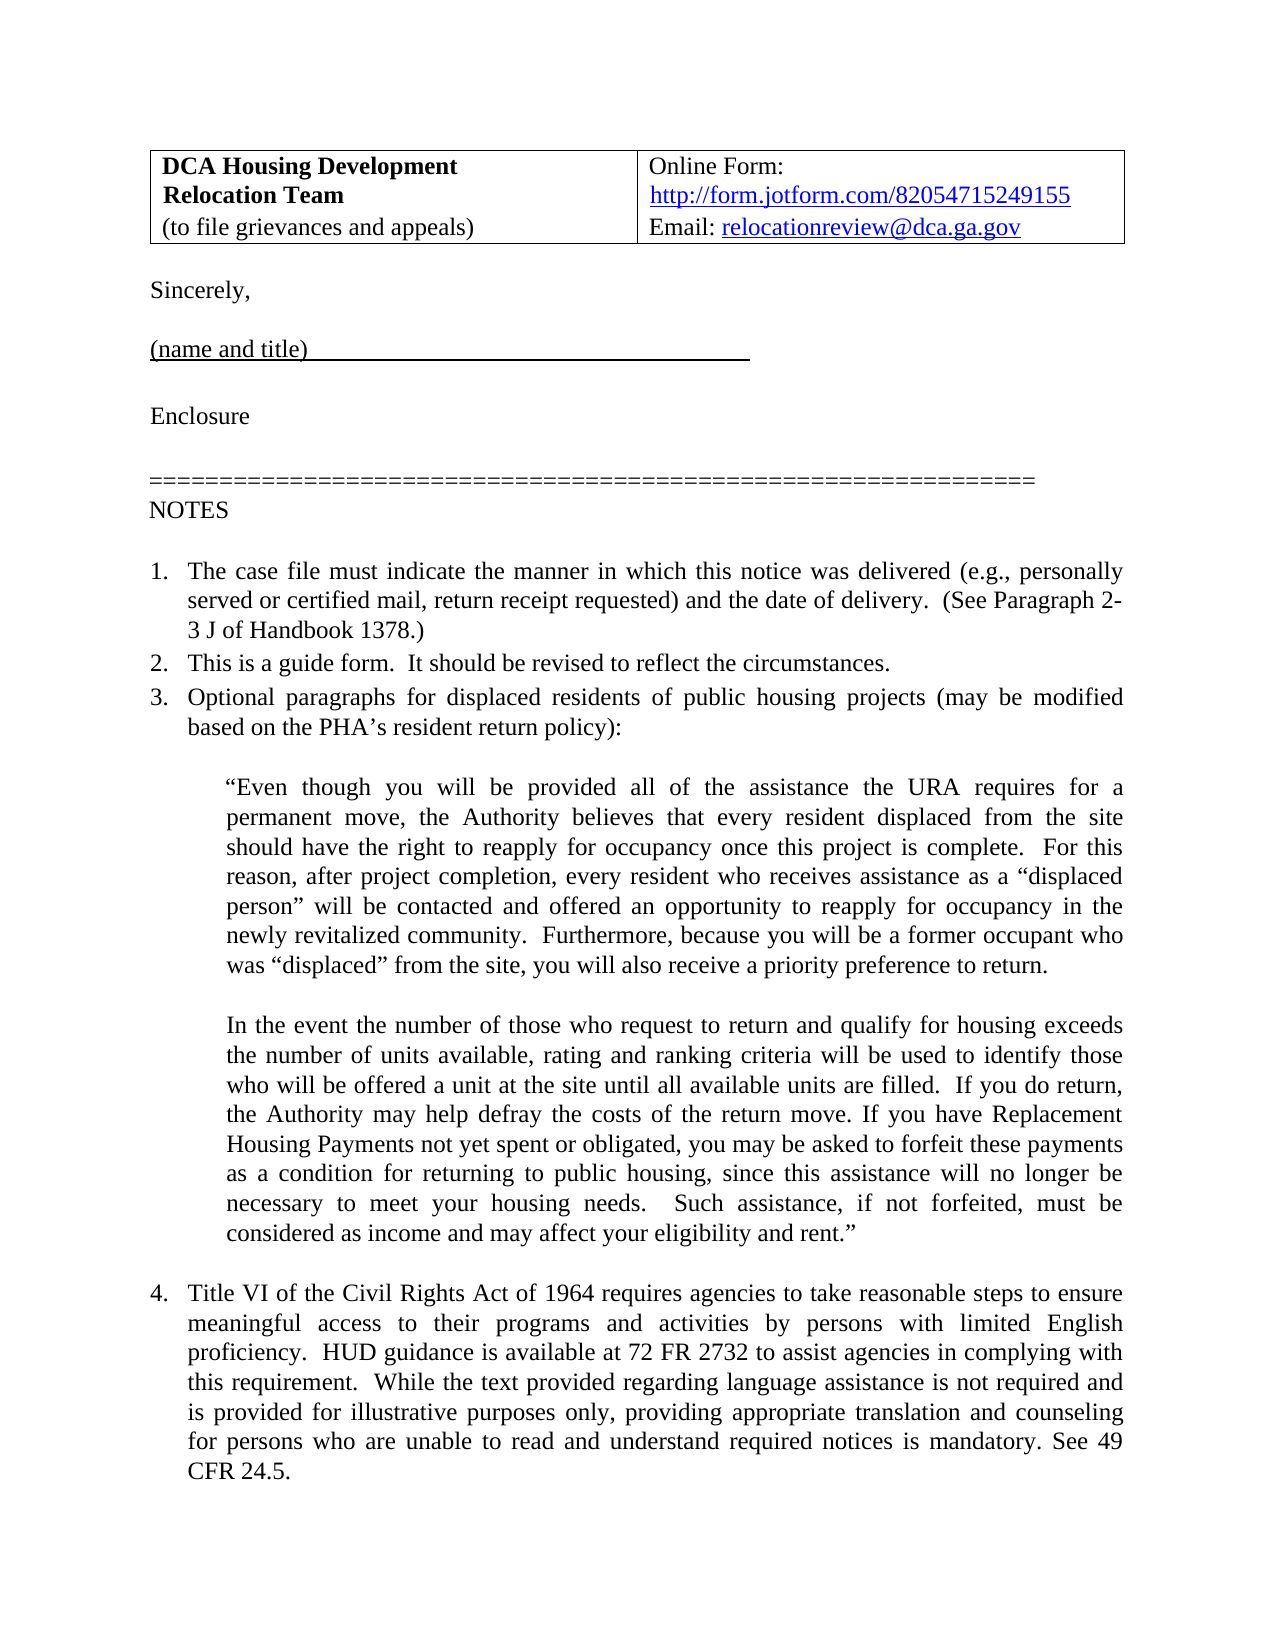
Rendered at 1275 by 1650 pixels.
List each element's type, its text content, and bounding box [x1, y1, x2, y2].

list Title VI of the Civil Rights Act of 1964 requires agencies to take reasonable steps to ensure meaningful access to their programs and activities by persons with limited English proficiency. HUD guidance is available at 72 FR 2732 to assist agencies in complying with this requirement. While the text provided regarding language assistance is not required and is provided for illustrative purposes only, providing appropriate translation and counseling for persons who are unable to read and understand required notices is mandatory. See 49 CFR 24.5. [150, 1278, 1124, 1484]
list This is a guide form. It should be revised to reflect the circumstances. [150, 645, 1124, 681]
list Optional paragraphs for displaced residents of public housing projects (may be modified based on the PHA’s resident return policy): [150, 682, 1124, 741]
text In the event the number of those who request to return and qualify for housing exceeds the number of units available, rating and ranking criteria will be used to identify those who will be offered a unit at the site until all available units are filled. If you do return, the Authority may help defray the costs of the return move. If you have Replacement Housing Payments not yet spent or obligated, you may be asked to forfeit these payments as a condition for returning to public housing, since this assistance will no longer be necessary to meet your housing needs. Such assistance, if not forfeited, must be considered as income and may affect your eligibility and rent.” [225, 1011, 1124, 1246]
text Sincerely, [150, 275, 1125, 303]
table_cell DCA Housing Development Relocation Team (to file grievances and appeals) [151, 151, 637, 243]
list The case file must indicate the manner in which this notice was delivered (e.g., personally served or certified mail, return receipt requested) and the date of delivery. (See Paragraph 2-3 J of Handbook 1378.) [150, 556, 1124, 644]
text NOTES [148, 495, 1124, 524]
text Enclosure [150, 401, 1125, 430]
table_cell Online Form: http://form.jotform.com/82054715249155 Email: relocationreview@dca.ga.gov [638, 151, 1124, 243]
text (name and title) [150, 334, 1125, 363]
text “Even though you will be provided all of the assistance the URA requires for a permanent move, the Authority believes that every resident displaced from the site should have the right to reapply for occupancy once this project is complete. For this reason, after project completion, every resident who receives assistance as a “displaced person” will be contacted and offered an opportunity to reapply for occupancy in the newly revitalized community. Furthermore, because you will be a former occupant who was “displaced” from the site, you will also receive a priority preference to return. [225, 772, 1124, 979]
text =============================================================== [148, 466, 1124, 494]
